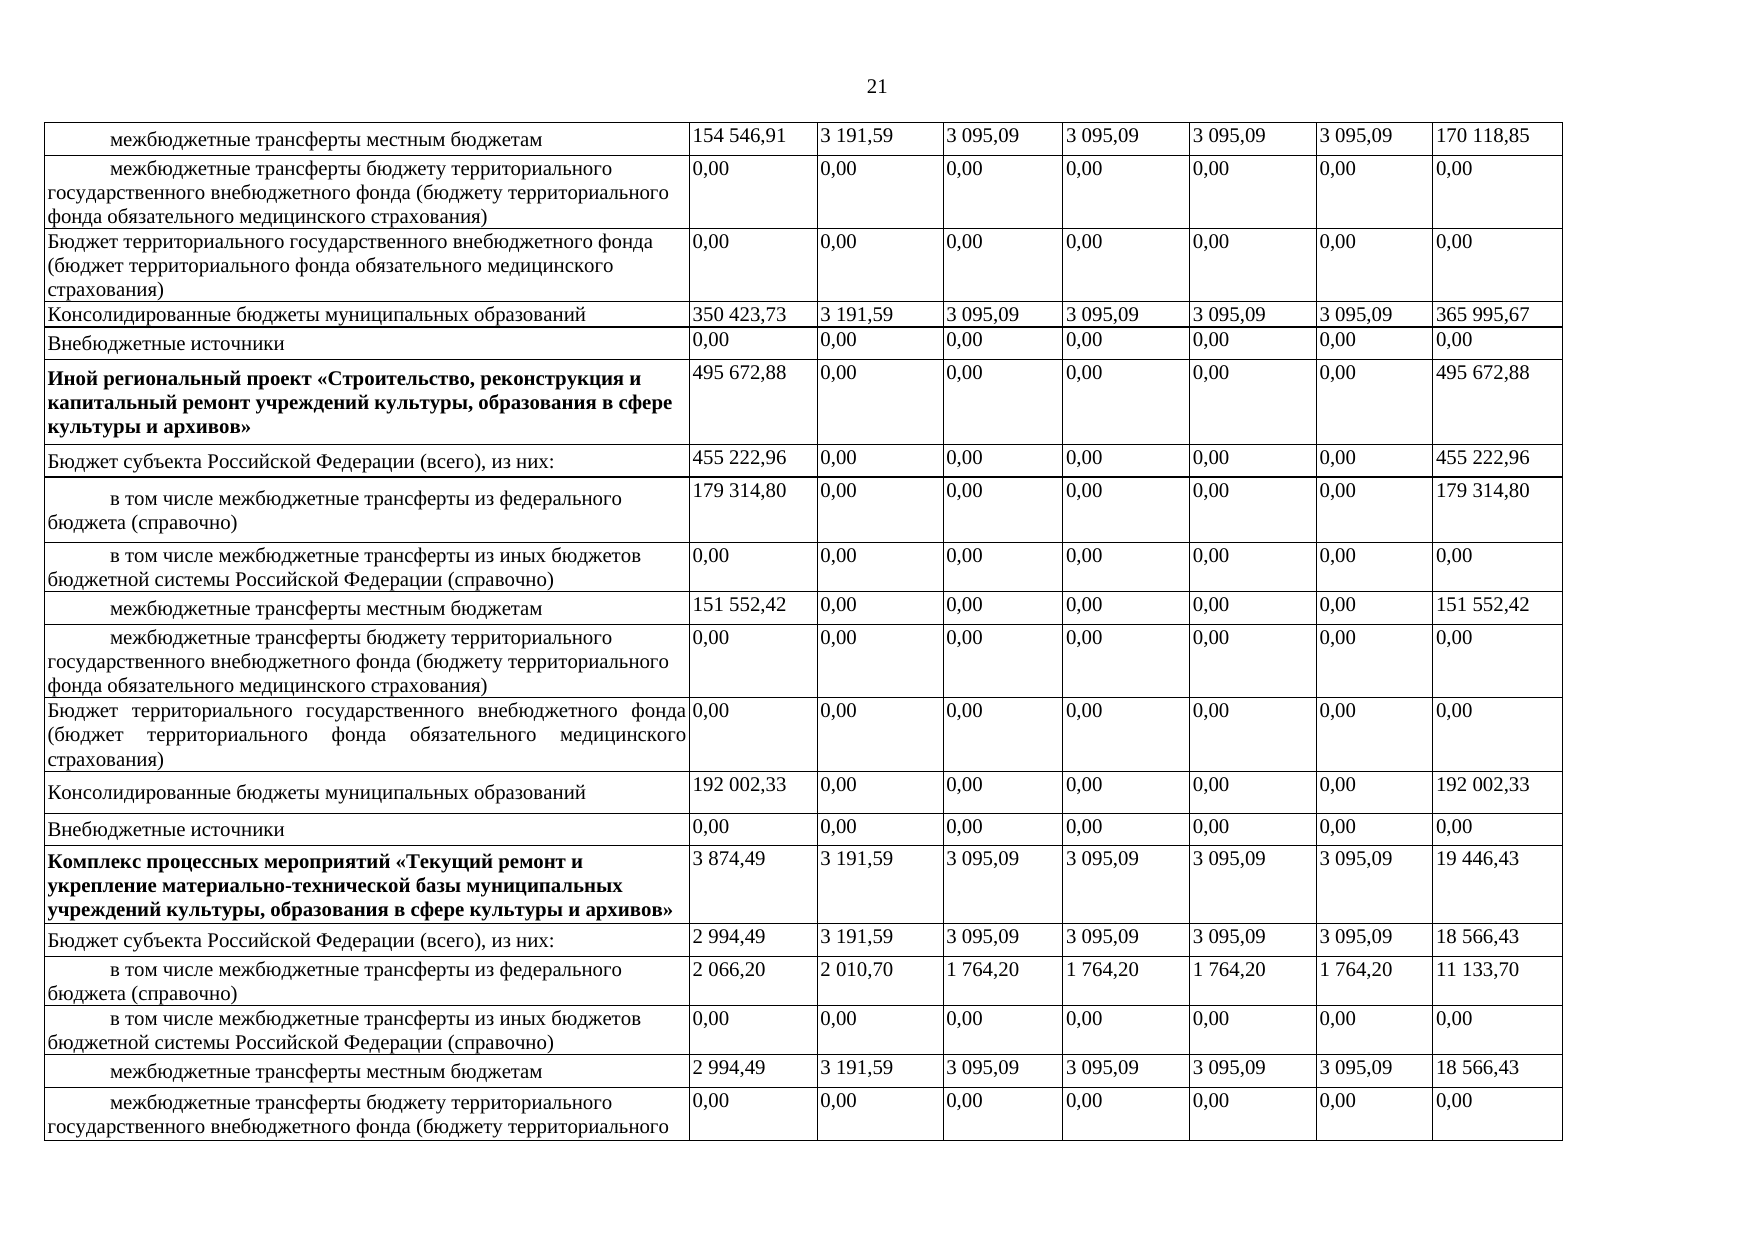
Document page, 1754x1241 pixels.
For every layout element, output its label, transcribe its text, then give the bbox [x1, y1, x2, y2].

table_cell 0,00 [690, 698, 817, 771]
table_cell 0,00 [944, 478, 1062, 542]
table_cell Внебюджетные источники [45, 814, 689, 845]
table_cell 0,00 [1317, 328, 1432, 359]
table_cell 154 546,91 [690, 123, 817, 155]
table_cell 0,00 [944, 625, 1062, 697]
table_cell 0,00 [818, 698, 943, 771]
table_cell Консолидированные бюджеты муниципальных образований [45, 302, 689, 326]
table_cell 0,00 [818, 814, 943, 845]
table_cell 0,00 [1317, 625, 1432, 697]
table_cell 0,00 [818, 543, 943, 591]
table_cell 365 995,67 [1433, 302, 1562, 326]
table_cell 0,00 [690, 156, 817, 228]
table_cell 0,00 [1063, 543, 1189, 591]
table_cell 0,00 [944, 543, 1062, 591]
table_cell 170 118,85 [1433, 123, 1562, 155]
table_cell Внебюджетные источники [45, 328, 689, 359]
table_cell 0,00 [1433, 543, 1562, 591]
table_cell 0,00 [1190, 814, 1316, 845]
table_cell межбюджетные трансферты местным бюджетам [45, 1055, 689, 1087]
table_cell 3 095,09 [1317, 302, 1432, 326]
table_cell 455 222,96 [690, 445, 817, 476]
table_cell 192 002,33 [690, 772, 817, 812]
table_cell 3 191,59 [818, 302, 943, 326]
table_cell 0,00 [818, 360, 943, 444]
table_cell 3 095,09 [1317, 846, 1432, 923]
table_cell 0,00 [944, 360, 1062, 444]
table_cell 0,00 [1190, 445, 1316, 476]
table_cell 3 095,09 [1190, 1055, 1316, 1087]
table_cell 1 764,20 [1190, 957, 1316, 1005]
table_cell 0,00 [1433, 156, 1562, 228]
table_cell 0,00 [1317, 592, 1432, 624]
table_cell 0,00 [1190, 478, 1316, 542]
table_cell 0,00 [1190, 229, 1316, 301]
table_cell 3 095,09 [944, 1055, 1062, 1087]
table_cell 0,00 [1317, 478, 1432, 542]
table_cell 0,00 [1433, 625, 1562, 697]
table_cell в том числе межбюджетные трансферты из иных бюджетов бюджетной системы Российской Федерации (справочно) [45, 543, 689, 591]
table_cell межбюджетные трансферты местным бюджетам [45, 592, 689, 624]
table_cell 0,00 [1317, 1006, 1432, 1054]
table_cell 0,00 [1317, 445, 1432, 476]
table_cell 350 423,73 [690, 302, 817, 326]
table_cell 0,00 [818, 772, 943, 812]
table_cell 0,00 [690, 543, 817, 591]
table_cell 0,00 [944, 772, 1062, 812]
table_cell 0,00 [944, 814, 1062, 845]
table_cell 3 095,09 [944, 302, 1062, 326]
table_cell 3 095,09 [1063, 123, 1189, 155]
table_cell 0,00 [1433, 698, 1562, 771]
table_cell 0,00 [690, 1006, 817, 1054]
table_cell 0,00 [944, 445, 1062, 476]
table_cell 2 994,49 [690, 924, 817, 956]
table_cell 2 994,49 [690, 1055, 817, 1087]
table_cell 495 672,88 [690, 360, 817, 444]
table_cell Бюджет территориального государственного внебюджетного фонда (бюджет территориального фонда обязательного медицинского страхования) [45, 229, 689, 301]
table_cell 3 191,59 [818, 123, 943, 155]
table_cell 0,00 [1433, 1088, 1562, 1140]
table_cell 3 095,09 [1063, 1055, 1189, 1087]
table_cell 0,00 [1190, 592, 1316, 624]
table_cell 3 095,09 [1317, 123, 1432, 155]
table_cell 0,00 [1190, 772, 1316, 812]
table_cell Бюджет территориального государственного внебюджетного фонда (бюджет территориального фонда обязательного медицинского страхования) [45, 698, 689, 771]
table_cell 0,00 [690, 625, 817, 697]
table_cell 3 095,09 [1190, 123, 1316, 155]
table_cell 0,00 [1190, 698, 1316, 771]
table_cell 2 010,70 [818, 957, 943, 1005]
table_cell 179 314,80 [690, 478, 817, 542]
table_cell 0,00 [690, 1088, 817, 1140]
table_cell Бюджет субъекта Российской Федерации (всего), из них: [45, 924, 689, 956]
table_cell 3 095,09 [1190, 846, 1316, 923]
table_cell 0,00 [1190, 156, 1316, 228]
table_cell 0,00 [944, 1088, 1062, 1140]
table_cell 0,00 [690, 328, 817, 359]
table_cell 3 095,09 [1063, 924, 1189, 956]
table_cell 1 764,20 [1317, 957, 1432, 1005]
table_cell 3 095,09 [1063, 846, 1189, 923]
table_cell 18 566,43 [1433, 1055, 1562, 1087]
table_cell 0,00 [1190, 625, 1316, 697]
table_cell 0,00 [1063, 698, 1189, 771]
table_cell 0,00 [1433, 328, 1562, 359]
table_cell 0,00 [1063, 625, 1189, 697]
table_cell 19 446,43 [1433, 846, 1562, 923]
table_cell 3 095,09 [1190, 924, 1316, 956]
table_cell 0,00 [818, 478, 943, 542]
table_cell 0,00 [944, 328, 1062, 359]
table_cell 0,00 [818, 328, 943, 359]
table_cell 1 764,20 [944, 957, 1062, 1005]
table_cell 0,00 [818, 1006, 943, 1054]
table_cell 0,00 [1063, 156, 1189, 228]
table_cell 0,00 [818, 229, 943, 301]
table_cell 0,00 [1063, 478, 1189, 542]
table_cell 0,00 [818, 625, 943, 697]
table_cell 0,00 [1063, 1088, 1189, 1140]
table_cell 192 002,33 [1433, 772, 1562, 812]
table_cell 0,00 [1317, 1088, 1432, 1140]
table_cell 0,00 [818, 592, 943, 624]
table_cell 2 066,20 [690, 957, 817, 1005]
table_cell 0,00 [1190, 543, 1316, 591]
table_cell 0,00 [944, 1006, 1062, 1054]
table_cell 3 191,59 [818, 924, 943, 956]
table_cell 3 095,09 [1317, 1055, 1432, 1087]
table_cell Бюджет субъекта Российской Федерации (всего), из них: [45, 445, 689, 476]
table_cell 0,00 [818, 1088, 943, 1140]
table_cell 3 191,59 [818, 846, 943, 923]
table_cell 151 552,42 [1433, 592, 1562, 624]
table_cell 0,00 [1317, 772, 1432, 812]
table_cell 3 095,09 [944, 846, 1062, 923]
table_cell 3 095,09 [1063, 302, 1189, 326]
table_cell 0,00 [944, 156, 1062, 228]
table_cell 0,00 [1063, 360, 1189, 444]
table_cell 0,00 [1433, 1006, 1562, 1054]
table_cell 0,00 [1190, 328, 1316, 359]
table_cell 0,00 [1063, 229, 1189, 301]
table_cell 0,00 [1317, 156, 1432, 228]
table_cell 0,00 [1190, 360, 1316, 444]
table_cell 0,00 [1317, 814, 1432, 845]
table_cell 0,00 [1433, 814, 1562, 845]
table_cell 3 191,59 [818, 1055, 943, 1087]
table_cell 495 672,88 [1433, 360, 1562, 444]
table_cell 0,00 [944, 592, 1062, 624]
table_cell Комплекс процессных мероприятий «Текущий ремонт и укрепление материально-технической базы муниципальных учреждений культуры, образования в сфере культуры и архивов» [45, 846, 689, 923]
table_cell 0,00 [944, 698, 1062, 771]
table_cell в том числе межбюджетные трансферты из иных бюджетов бюджетной системы Российской Федерации (справочно) [45, 1006, 689, 1054]
table_cell 3 095,09 [944, 123, 1062, 155]
table_cell 0,00 [944, 229, 1062, 301]
table_cell 0,00 [1063, 592, 1189, 624]
table_cell межбюджетные трансферты местным бюджетам [45, 123, 689, 155]
table_cell 0,00 [1433, 229, 1562, 301]
table_cell 0,00 [818, 445, 943, 476]
table_cell 0,00 [818, 156, 943, 228]
table_cell 18 566,43 [1433, 924, 1562, 956]
table_cell 0,00 [1063, 445, 1189, 476]
table_cell Консолидированные бюджеты муниципальных образований [45, 772, 689, 812]
table_cell 0,00 [1063, 772, 1189, 812]
table_cell 0,00 [1063, 1006, 1189, 1054]
table_cell 1 764,20 [1063, 957, 1189, 1005]
table_cell 179 314,80 [1433, 478, 1562, 542]
table_cell 0,00 [1190, 1088, 1316, 1140]
table_cell 151 552,42 [690, 592, 817, 624]
table_cell 0,00 [1317, 229, 1432, 301]
table_cell в том числе межбюджетные трансферты из федерального бюджета (справочно) [45, 478, 689, 542]
table_cell 3 095,09 [1190, 302, 1316, 326]
table_cell 0,00 [690, 229, 817, 301]
table_cell в том числе межбюджетные трансферты из федерального бюджета (справочно) [45, 957, 689, 1005]
table_cell 3 874,49 [690, 846, 817, 923]
table_cell 0,00 [1317, 543, 1432, 591]
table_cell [45, 1088, 689, 1140]
table_cell 0,00 [1317, 698, 1432, 771]
table_cell 3 095,09 [1317, 924, 1432, 956]
table_cell 11 133,70 [1433, 957, 1562, 1005]
table_cell 0,00 [1190, 1006, 1316, 1054]
table_cell Иной региональный проект «Строительство, реконструкция и капитальный ремонт учреждений культуры, образования в сфере культуры и архивов» [45, 360, 689, 444]
table_cell 0,00 [1317, 360, 1432, 444]
table_cell 0,00 [1063, 814, 1189, 845]
table_cell 3 095,09 [944, 924, 1062, 956]
table_cell 0,00 [1063, 328, 1189, 359]
table_cell 455 222,96 [1433, 445, 1562, 476]
table_cell 0,00 [690, 814, 817, 845]
